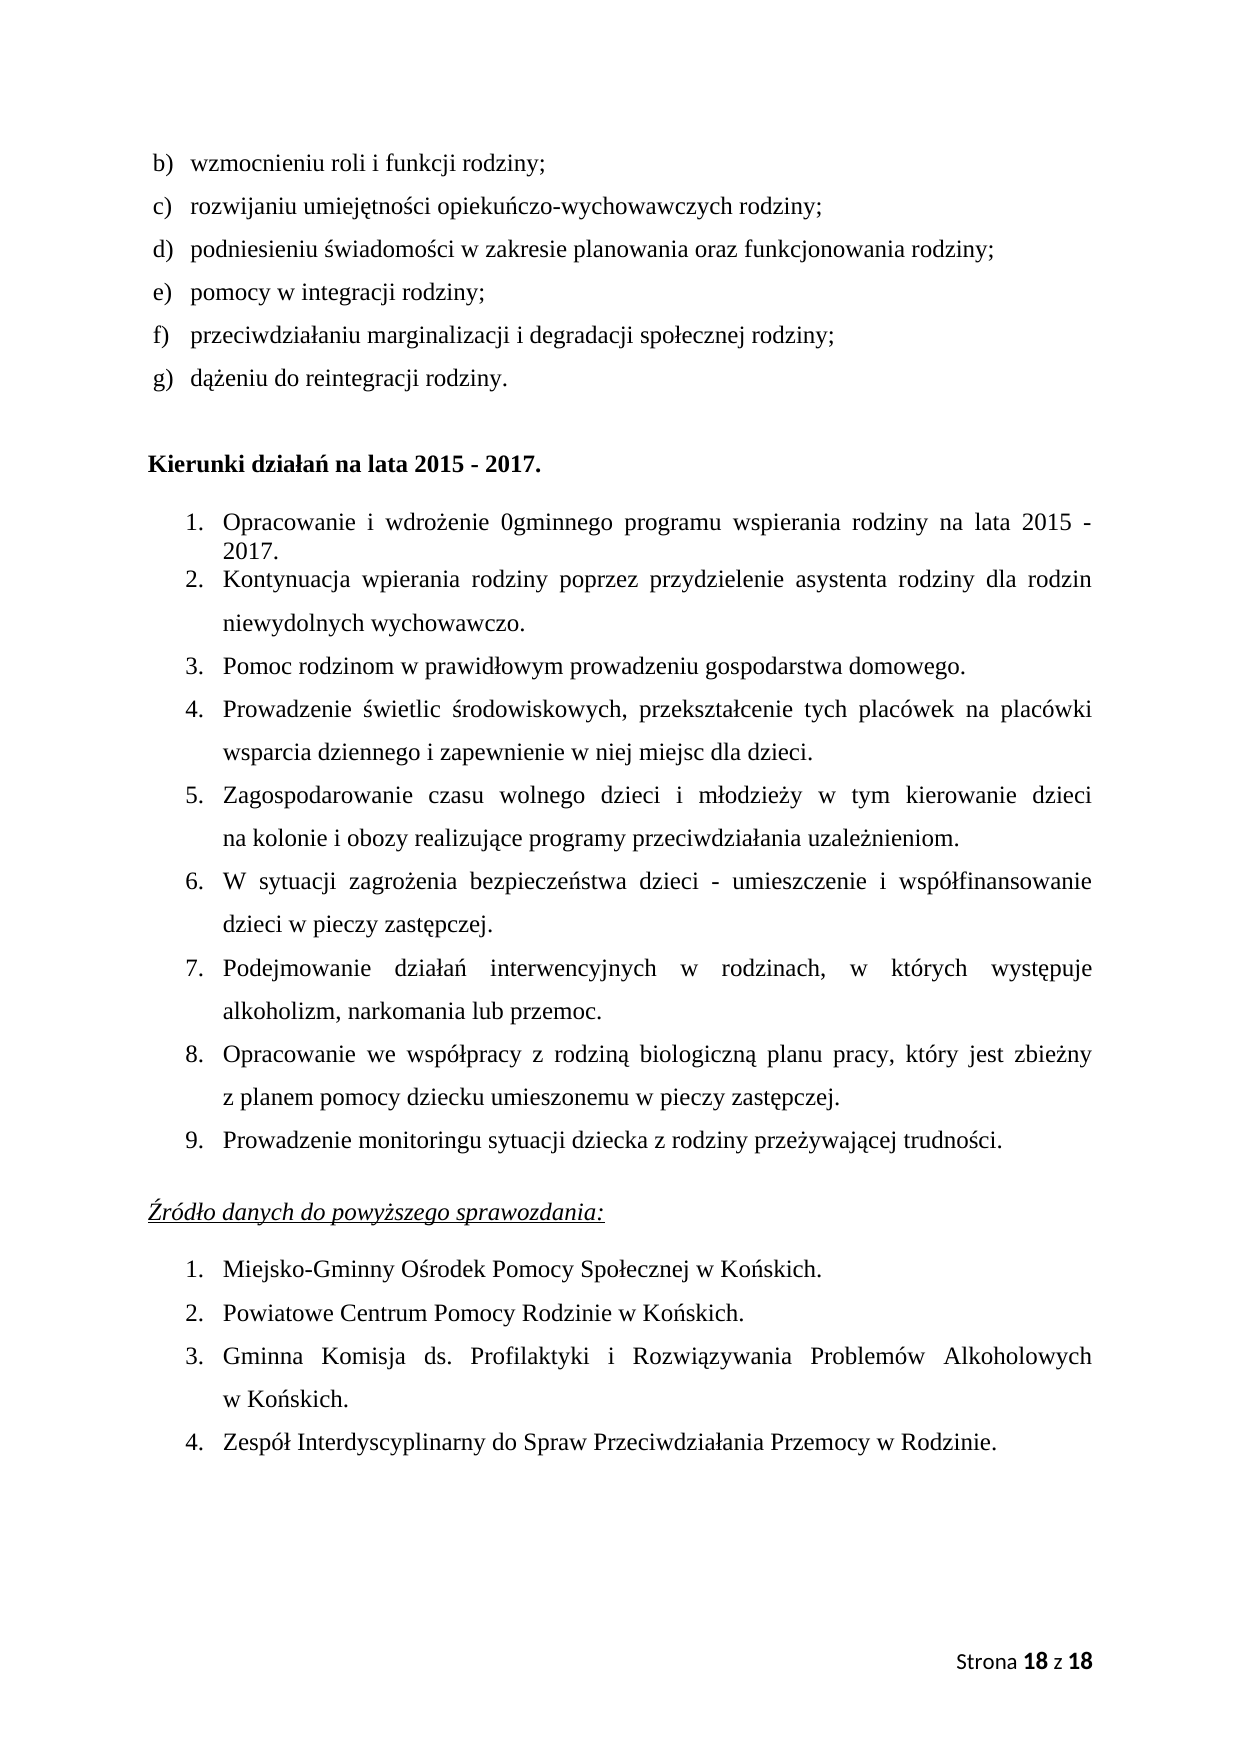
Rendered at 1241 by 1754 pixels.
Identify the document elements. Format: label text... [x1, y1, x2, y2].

text Kierunki działań na lata 2015 - 2017. [148, 449, 1093, 478]
text e) pomocy w integracji rodziny; [153, 277, 1093, 306]
list Podejmowanie działań interwencyjnych w rodzinach, w których występuje alkoholizm, narkomania lub przemoc. [185, 953, 1093, 1024]
text d) podniesieniu świadomości w zakresie planowania oraz funkcjonowania rodziny; [153, 234, 1093, 263]
text g) dążeniu do reintegracji rodziny. [153, 363, 1093, 392]
list Zespół Interdyscyplinarny do Spraw Przeciwdziałania Przemocy w Rodzinie. [185, 1427, 1093, 1456]
list Prowadzenie monitoringu sytuacji dziecka z rodziny przeżywającej trudności. [185, 1125, 1093, 1154]
list Opracowanie we współpracy z rodziną biologiczną planu pracy, który jest zbieżny z planem pomocy dziecku umieszonemu w pieczy zastępczej. [185, 1039, 1093, 1111]
text c) rozwijaniu umiejętności opiekuńczo-wychowawczych rodziny; [153, 191, 1093, 219]
list Kontynuacja wpierania rodziny poprzez przydzielenie asystenta rodziny dla rodzin niewydolnych wychowawczo. [185, 564, 1093, 636]
list Zagospodarowanie czasu wolnego dzieci i młodzieży w tym kierowanie dzieci na kolonie i obozy realizujące programy przeciwdziałania uzależnieniom. [185, 780, 1093, 852]
list Pomoc rodzinom w prawidłowym prowadzeniu gospodarstwa domowego. [185, 651, 1093, 679]
list Prowadzenie świetlic środowiskowych, przekształcenie tych placówek na placówki wsparcia dziennego i zapewnienie w niej miejsc dla dzieci. [185, 694, 1093, 766]
text b) wzmocnieniu roli i funkcji rodziny; [153, 148, 1093, 176]
list W sytuacji zagrożenia bezpieczeństwa dzieci - umieszczenie i współfinansowanie dzieci w pieczy zastępczej. [185, 866, 1093, 938]
list Miejsko-Gminny Ośrodek Pomocy Społecznej w Końskich. [185, 1254, 1093, 1283]
list Opracowanie i wdrożenie 0gminnego programu wspierania rodziny na lata 2015 - 2017. [185, 507, 1093, 564]
text f) przeciwdziałaniu marginalizacji i degradacji społecznej rodziny; [153, 320, 1093, 349]
list Gminna Komisja ds. Profilaktyki i Rozwiązywania Problemów Alkoholowych w Końskich. [185, 1341, 1093, 1413]
list Powiatowe Centrum Pomocy Rodzinie w Końskich. [185, 1298, 1093, 1326]
text Źródło danych do powyższego sprawozdania: [148, 1197, 1093, 1226]
